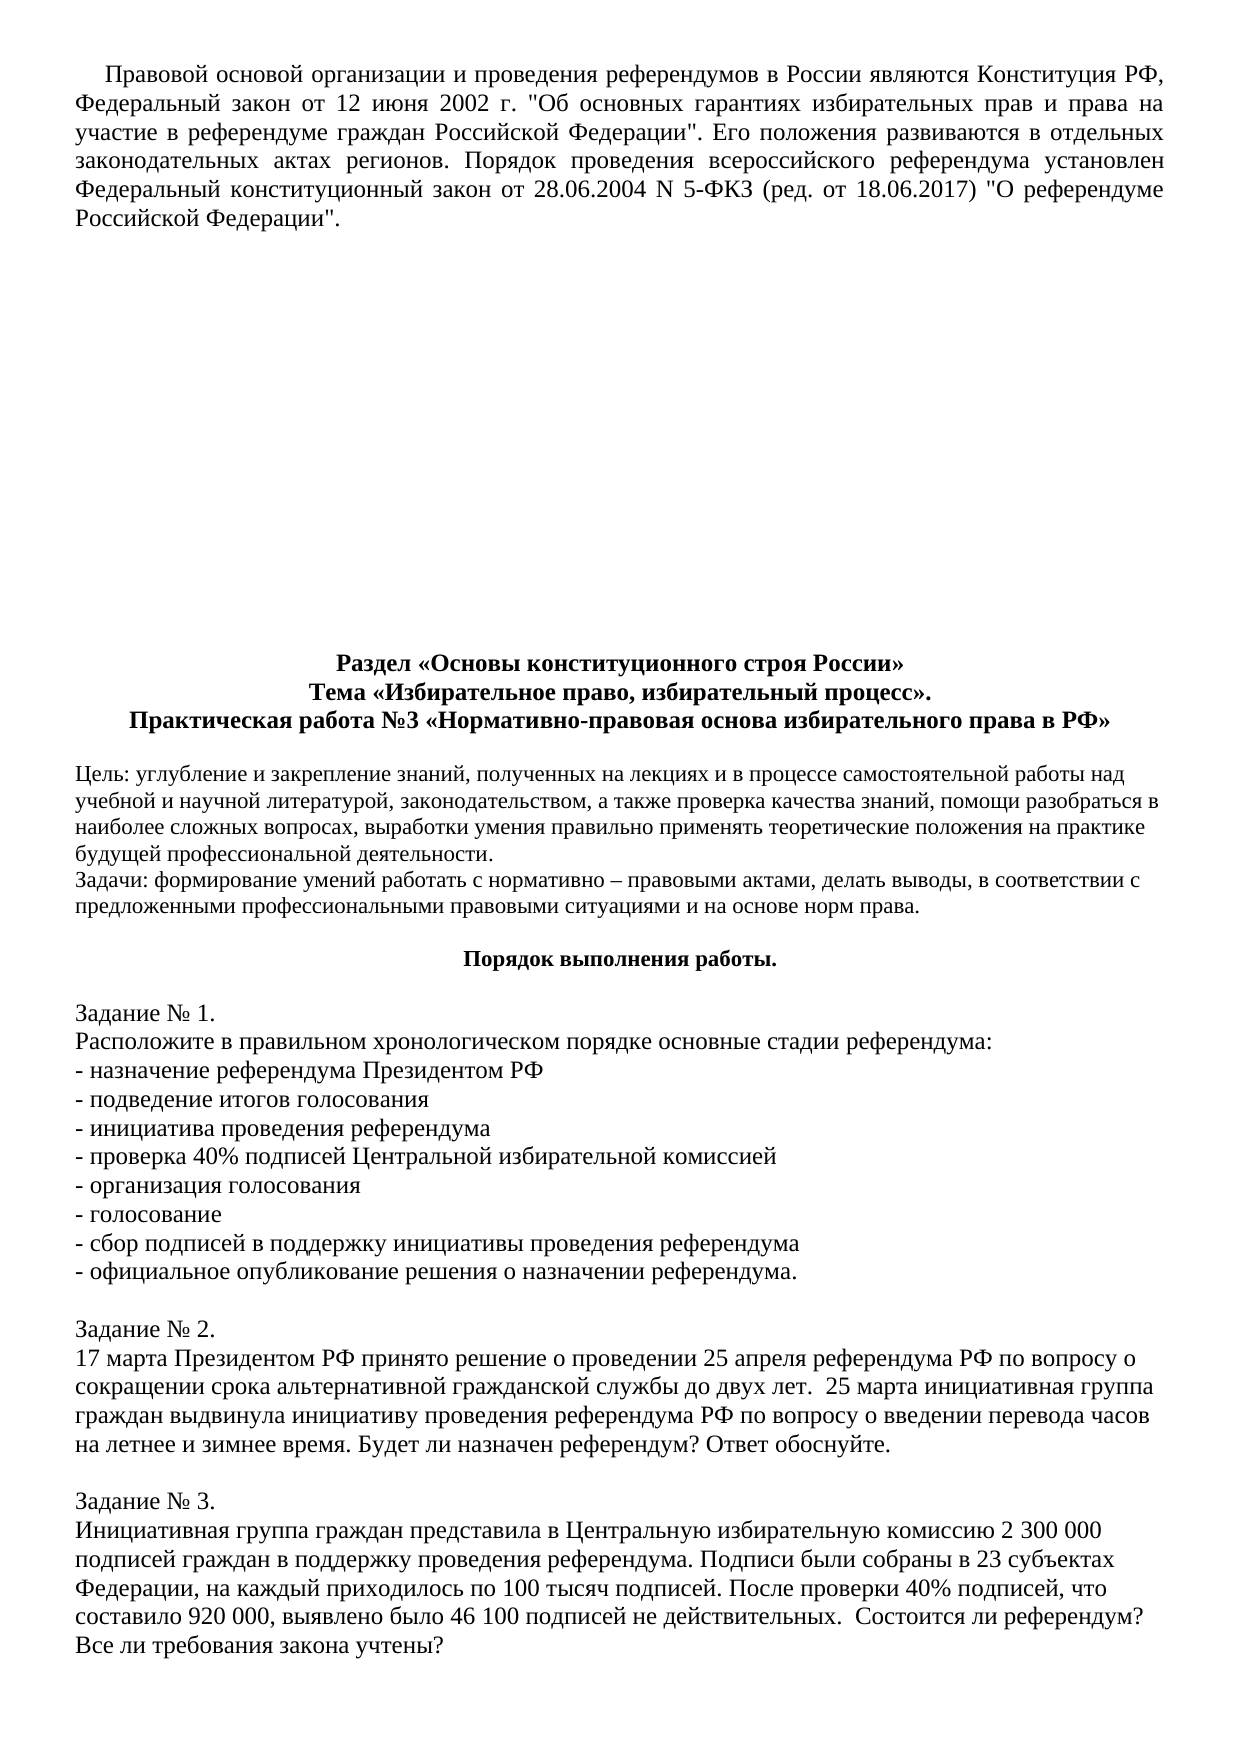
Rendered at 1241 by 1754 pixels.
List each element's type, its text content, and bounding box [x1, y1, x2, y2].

text 17 марта Президентом РФ принято решение о проведении 25 апреля референдума РФ по вопросу о сокращении срока альтернативной гражданской службы до двух лет. 25 марта инициативная группа граждан выдвинула инициативу проведения референдума РФ по вопросу о введении перевода часов на летнее и зимнее время. Будет ли назначен референдум? Ответ обоснуйте. [75, 1343, 1165, 1458]
text - официальное опубликование решения о назначении референдума. [75, 1256, 1165, 1285]
text Задачи: формирование умений работать с нормативно – правовыми актами, делать выводы, в соответствии с предложенными профессиональными правовыми ситуациями и на основе норм права. [75, 866, 1165, 919]
text Задание № 3. [75, 1486, 1165, 1515]
text Цель: углубление и закрепление знаний, полученных на лекциях и в процессе самостоятельной работы над учебной и научной литературой, законодательством, а также проверка качества знаний, помощи разобраться в наиболее сложных вопросах, выработки умения правильно применять теоретические положения на практике будущей профессиональной деятельности. [75, 761, 1165, 866]
text Тема «Избирательное право, избирательный процесс». [75, 677, 1165, 705]
text Порядок выполнения работы. [75, 945, 1165, 971]
text - подведение итогов голосования [75, 1084, 1165, 1113]
text - назначение референдума Президентом РФ [75, 1055, 1165, 1084]
text Расположите в правильном хронологическом порядке основные стадии референдума: [75, 1026, 1165, 1055]
text Практическая работа №3 «Нормативно-правовая основа избирательного права в РФ» [75, 705, 1165, 734]
text - проверка 40% подписей Центральной избирательной комиссией [75, 1141, 1165, 1170]
text Инициативная группа граждан представила в Центральную избирательную комиссию 2 300 000 подписей граждан в поддержку проведения референдума. Подписи были собраны в 23 субъектах Федерации, на каждый приходилось по 100 тысяч подписей. После проверки 40% подписей, что составило 920 000, выявлено было 46 100 подписей не действительных. Состоится ли референдум? Все ли требования закона учтены? [75, 1515, 1165, 1659]
text - инициатива проведения референдума [75, 1113, 1165, 1141]
subtitle Правовой основой организации и проведения референдумов в России являются Конституция РФ, Федеральный закон от 12 июня 2002 г. "Об основных гарантиях избирательных прав и права на участие в референдуме граждан Российской Федерации". Его положения развиваются в отдельных законодательных актах регионов. Порядок проведения всероссийского референдума установлен Федеральный конституционный закон от 28.06.2004 N 5-ФКЗ (ред. от 18.06.2017) "О референдуме Российской Федерации". [75, 59, 1165, 232]
text - организация голосования [75, 1170, 1165, 1199]
text Задание № 2. [75, 1314, 1165, 1343]
text - голосование [75, 1199, 1165, 1228]
text - сбор подписей в поддержку инициативы проведения референдума [75, 1228, 1165, 1256]
text Задание № 1. [75, 998, 1165, 1026]
text Раздел «Основы конституционного строя России» [75, 648, 1165, 677]
